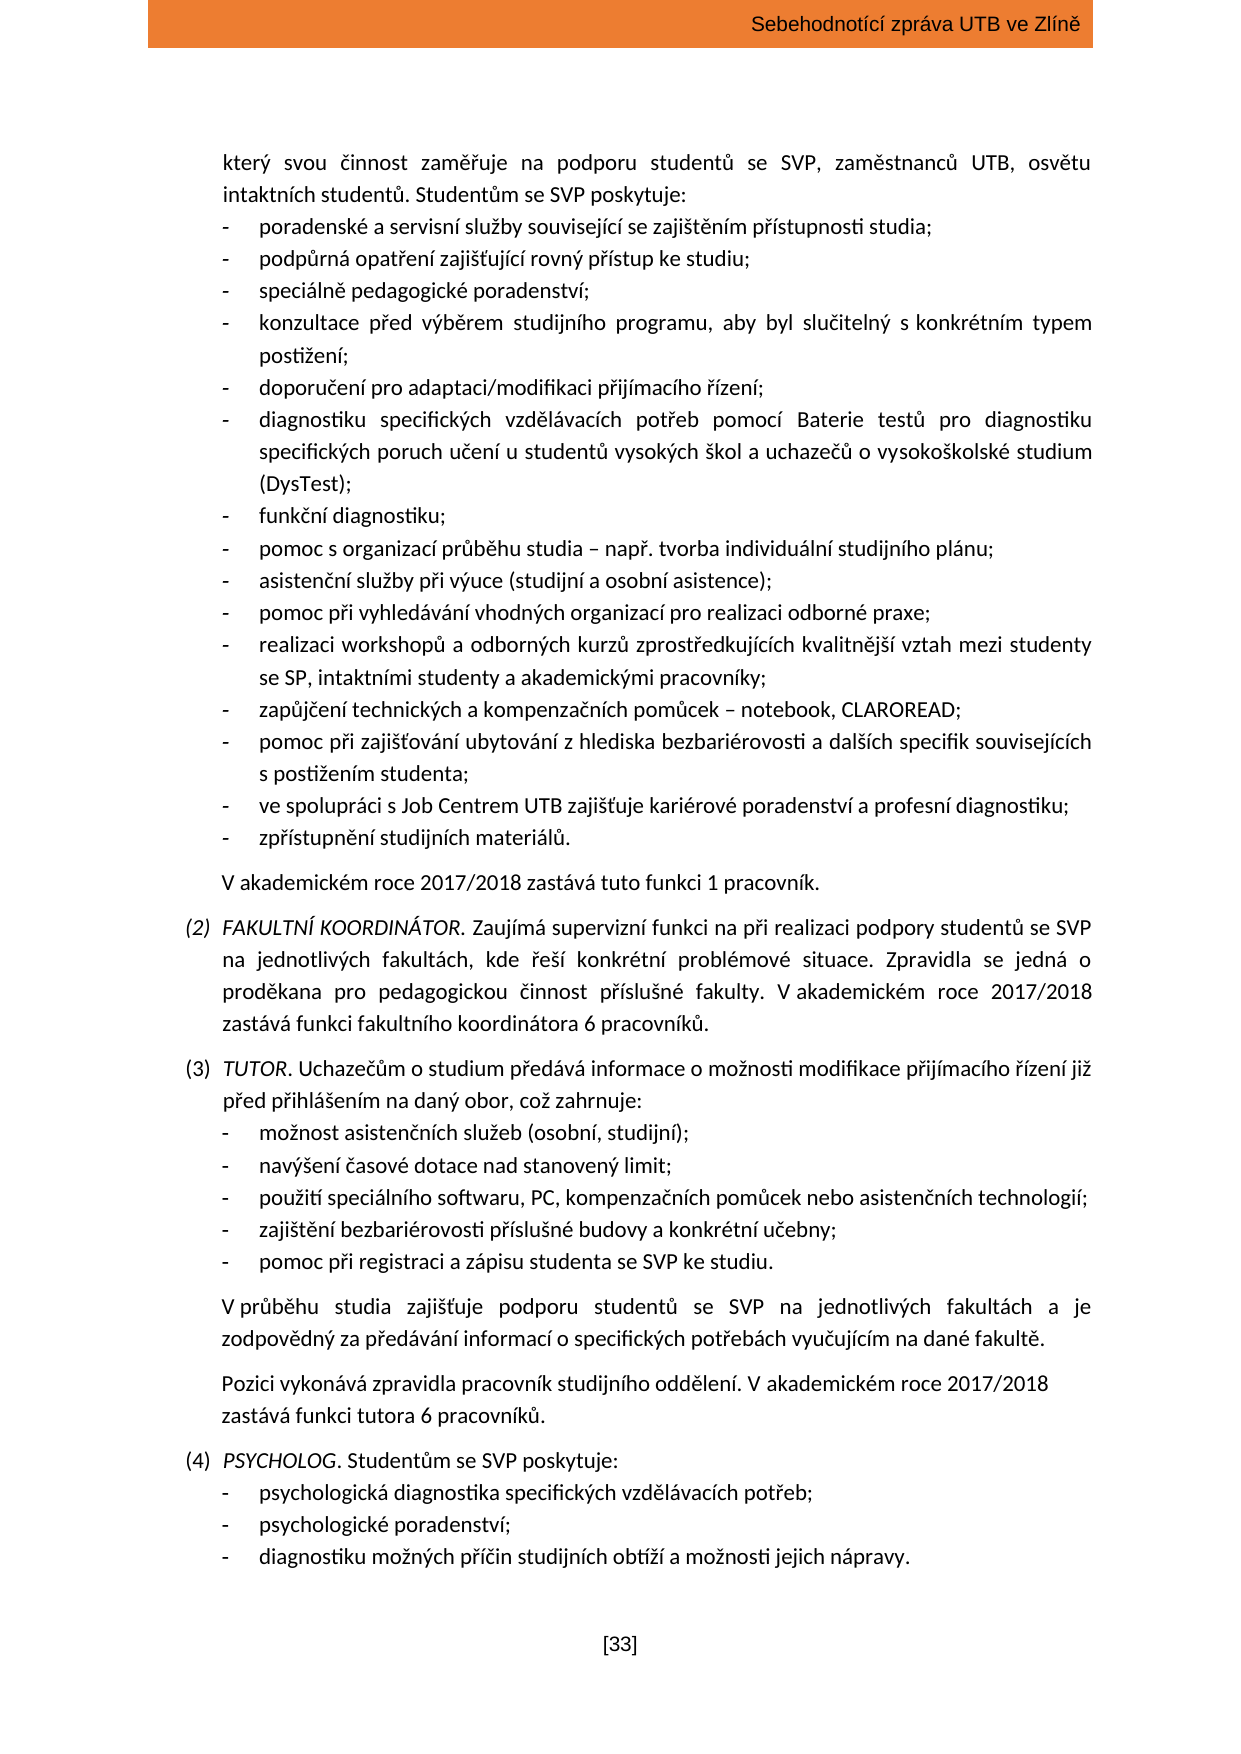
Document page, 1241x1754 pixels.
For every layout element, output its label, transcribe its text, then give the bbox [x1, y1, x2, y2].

list pomoc při vyhledávání vhodných organizací pro realizaci odborné praxe; [221, 598, 1093, 626]
list poradenské a servisní služby související se zajištěním přístupnosti studia; [221, 212, 1093, 240]
list diagnostiku možných příčin studijních obtíží a možnosti jejich nápravy. [221, 1542, 1093, 1570]
list navýšení časové dotace nad stanovený limit; [221, 1151, 1093, 1179]
list možnost asistenčních služeb (osobní, studijní); [221, 1118, 1093, 1147]
text Pozici vykonává zpravidla pracovník studijního oddělení. V akademickém roce 2017/2018 zastává funkci tutora 6 pracovníků. [221, 1369, 1093, 1429]
list pomoc při zajišťování ubytování z hlediska bezbariérovosti a dalších specifik souvisejících s postižením studenta; [221, 727, 1093, 787]
list doporučení pro adaptaci/modifikaci přijímacího řízení; [221, 373, 1093, 401]
list podpůrná opatření zajišťující rovný přístup ke studiu; [221, 244, 1093, 272]
text V průběhu studia zajišťuje podporu studentů se SVP na jednotlivých fakultách a je zodpovědný za předávání informací o specifických potřebách vyučujícím na dané fakultě. [221, 1292, 1093, 1352]
list ve spolupráci s Job Centrem UTB zajišťuje kariérové poradenství a profesní diagnostiku; [221, 791, 1093, 819]
text V akademickém roce 2017/2018 zastává tuto funkci 1 pracovník. [148, 868, 1093, 896]
list zpřístupnění studijních materiálů. [221, 823, 1093, 852]
list PSYCHOLOG. Studentům se SVP poskytuje: [185, 1446, 1093, 1474]
list pomoc při registraci a zápisu studenta se SVP ke studiu. [221, 1247, 1093, 1275]
list FAKULTNÍ KOORDINÁTOR. Zaujímá supervizní funkci na při realizaci podpory studentů se SVP na jednotlivých fakultách, kde řeší konkrétní problémové situace. Zpravidla se jedná o proděkana pro pedagogickou činnost příslušné fakulty. V akademickém roce 2017/2018 zastává funkci fakultního koordinátora 6 pracovníků. [185, 913, 1093, 1037]
list speciálně pedagogické poradenství; [221, 276, 1093, 304]
list funkční diagnostiku; [221, 502, 1093, 530]
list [185, 148, 1093, 208]
list asistenční služby při výuce (studijní a osobní asistence); [221, 566, 1093, 594]
list diagnostiku specifických vzdělávacích potřeb pomocí Baterie testů pro diagnostiku specifických poruch učení u studentů vysokých škol a uchazečů o vysokoškolské studium (DysTest); [221, 405, 1093, 497]
list zajištění bezbariérovosti příslušné budovy a konkrétní učebny; [221, 1215, 1093, 1243]
list pomoc s organizací průběhu studia – např. tvorba individuální studijního plánu; [221, 534, 1093, 562]
list psychologické poradenství; [221, 1510, 1093, 1538]
list realizaci workshopů a odborných kurzů zprostředkujících kvalitnější vztah mezi studenty se SP, intaktními studenty a akademickými pracovníky; [221, 630, 1093, 691]
list TUTOR. Uchazečům o studium předává informace o možnosti modifikace přijímacího řízení již před přihlášením na daný obor, což zahrnuje: [185, 1054, 1093, 1114]
list použití speciálního softwaru, PC, kompenzačních pomůcek nebo asistenčních technologií; [221, 1183, 1093, 1211]
list psychologická diagnostika specifických vzdělávacích potřeb; [221, 1478, 1093, 1506]
list zapůjčení technických a kompenzačních pomůcek – notebook, CLAROREAD; [221, 695, 1093, 723]
list konzultace před výběrem studijního programu, aby byl slučitelný s konkrétním typem postižení; [221, 308, 1093, 369]
